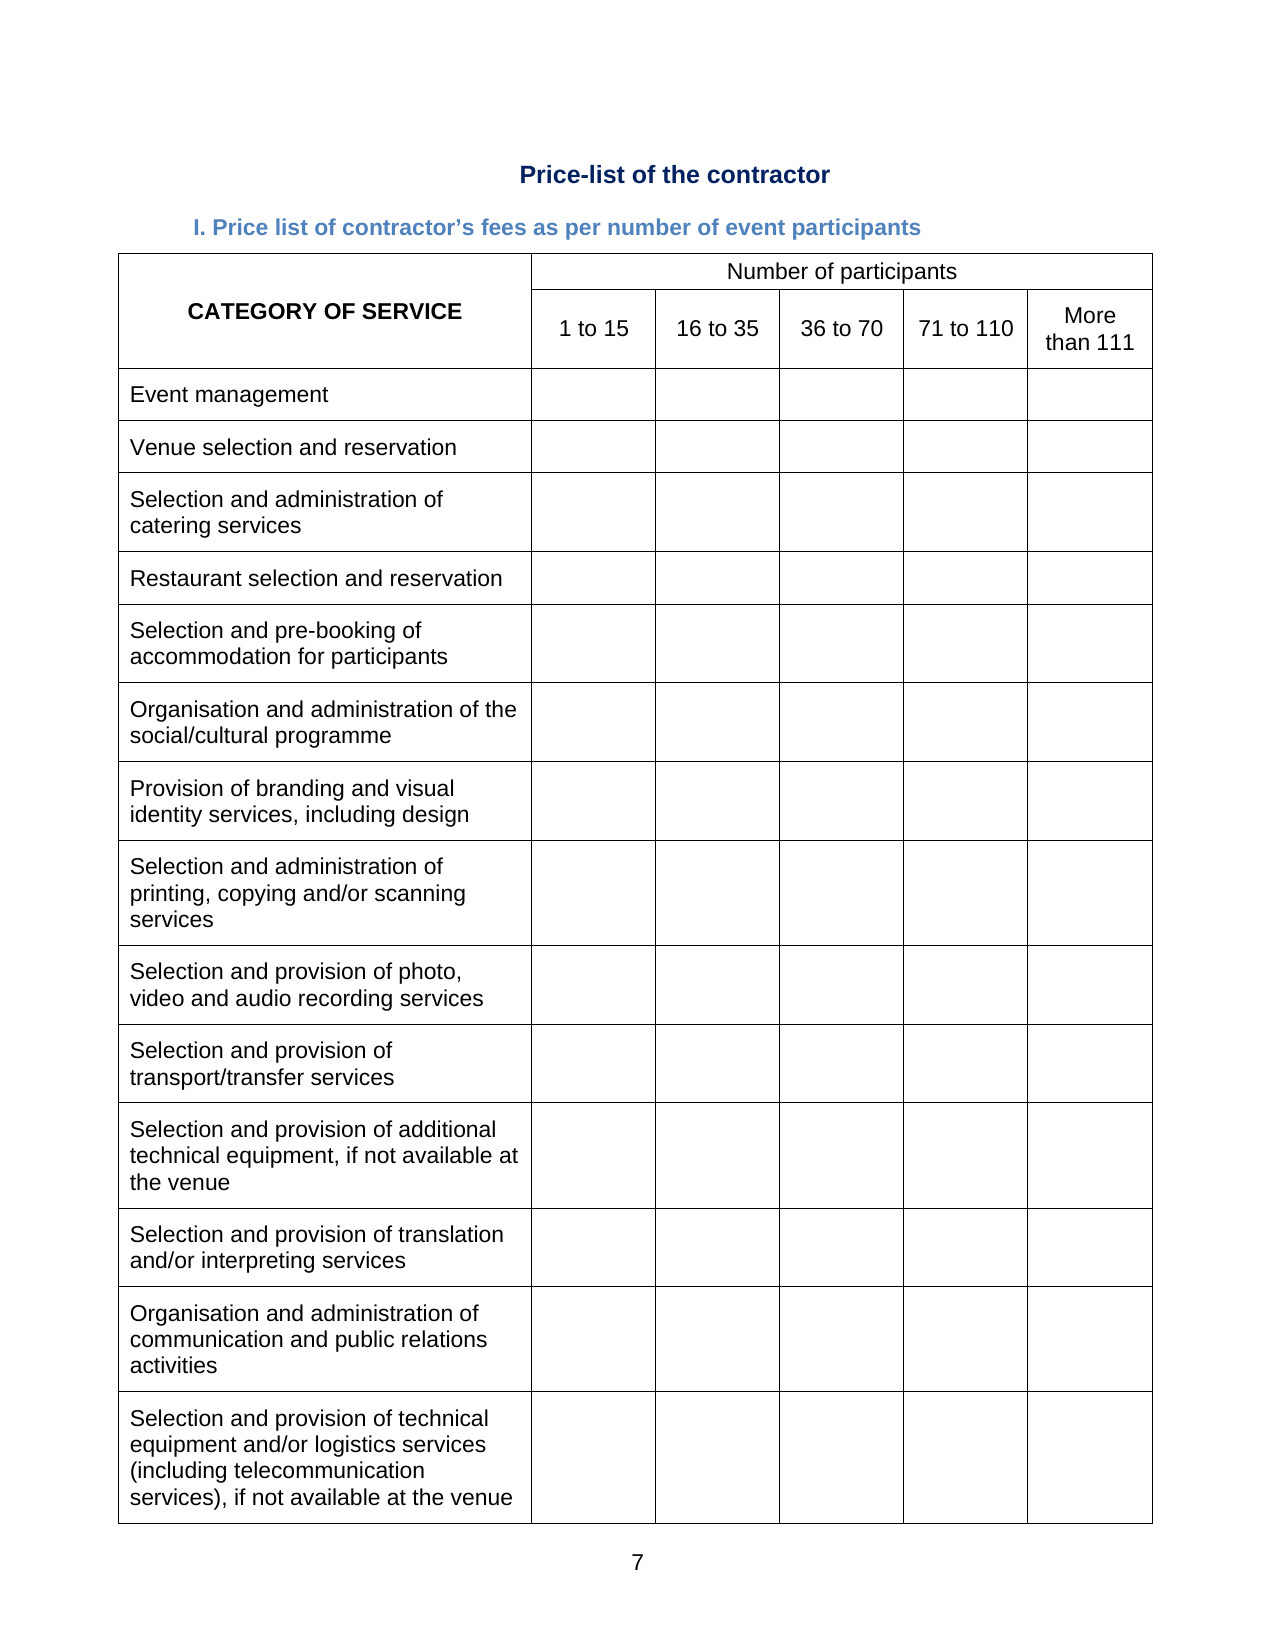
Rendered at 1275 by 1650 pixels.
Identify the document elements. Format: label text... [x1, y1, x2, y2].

table_cell [532, 605, 655, 682]
table_cell Selection and provision of photo, video and audio recording services [119, 946, 531, 1023]
table_cell [904, 1103, 1027, 1207]
table_cell [904, 1025, 1027, 1102]
table_cell [904, 1287, 1027, 1391]
table_cell [780, 1209, 903, 1286]
table_cell [780, 473, 903, 551]
table_cell [1028, 1025, 1152, 1102]
table_cell [656, 1287, 779, 1391]
table_cell [780, 1287, 903, 1391]
table_cell [656, 1025, 779, 1102]
table_cell [656, 605, 779, 682]
table_cell 36 to 70 [780, 290, 903, 367]
table_cell [532, 421, 655, 472]
table_cell [904, 421, 1027, 472]
table_cell [1028, 841, 1152, 945]
table_cell [532, 473, 655, 551]
table_cell [1028, 762, 1152, 840]
table_cell [1028, 605, 1152, 682]
table_cell [532, 1103, 655, 1207]
table_cell [532, 946, 655, 1023]
table_cell [532, 1392, 655, 1523]
table_cell [1028, 552, 1152, 603]
table_cell [780, 946, 903, 1023]
table_cell [532, 1025, 655, 1102]
table_cell Selection and pre-booking of accommodation for participants [119, 605, 531, 682]
table_cell [780, 1025, 903, 1102]
table_cell [1028, 473, 1152, 551]
table_cell [532, 762, 655, 840]
table_cell [532, 841, 655, 945]
table_cell [780, 421, 903, 472]
table_cell [780, 762, 903, 840]
table_cell Event management [119, 369, 531, 420]
table_cell Organisation and administration of the social/cultural programme [119, 683, 531, 761]
table_cell [532, 369, 655, 420]
table_cell [904, 683, 1027, 761]
table_cell [656, 1209, 779, 1286]
table_cell [656, 946, 779, 1023]
table_cell 71 to 110 [904, 290, 1027, 367]
table_header CATEGORY OF SERVICE [119, 254, 531, 367]
table_cell [656, 473, 779, 551]
table_cell [904, 841, 1027, 945]
table_cell Organisation and administration of communication and public relations activities [119, 1287, 531, 1391]
table_cell Selection and administration of printing, copying and/or scanning services [119, 841, 531, 945]
table_cell Selection and provision of translation and/or interpreting services [119, 1209, 531, 1286]
table_cell [780, 841, 903, 945]
table_cell [904, 369, 1027, 420]
table_cell [904, 1392, 1027, 1523]
table_cell [656, 762, 779, 840]
table_cell Restaurant selection and reservation [119, 552, 531, 603]
table_cell [1028, 1287, 1152, 1391]
table_cell [532, 1287, 655, 1391]
table_cell [904, 1209, 1027, 1286]
table_cell [780, 683, 903, 761]
table_cell [780, 605, 903, 682]
table_cell [904, 473, 1027, 551]
table_cell [780, 369, 903, 420]
subtitle I. Price list of contractor’s fees as per number of event participants [193, 214, 1157, 241]
table_cell [1028, 421, 1152, 472]
table_cell [656, 841, 779, 945]
table_cell [780, 1392, 903, 1523]
table_cell Selection and provision of transport/transfer services [119, 1025, 531, 1102]
table_cell [656, 1392, 779, 1523]
table_cell [656, 683, 779, 761]
table_cell 16 to 35 [656, 290, 779, 367]
table_cell [532, 683, 655, 761]
table_cell [1028, 369, 1152, 420]
table_header Number of participants [532, 254, 1152, 289]
table_cell [532, 1209, 655, 1286]
table_cell Selection and provision of technical equipment and/or logistics services (including telecommunication services), if not available at the venue [119, 1392, 531, 1523]
table_cell [1028, 1209, 1152, 1286]
table_cell [780, 552, 903, 603]
subtitle Price-list of the contractor [193, 160, 1157, 189]
table_cell [1028, 1392, 1152, 1523]
table_cell [656, 552, 779, 603]
table_cell [1028, 683, 1152, 761]
table_cell [904, 605, 1027, 682]
table_cell [904, 552, 1027, 603]
table_cell Selection and provision of additional technical equipment, if not available at the venue [119, 1103, 531, 1207]
table_cell [904, 946, 1027, 1023]
table_cell [532, 552, 655, 603]
table_cell [904, 762, 1027, 840]
table_cell 1 to 15 [532, 290, 655, 367]
table_cell [656, 421, 779, 472]
table_cell Provision of branding and visual identity services, including design [119, 762, 531, 840]
table_cell [656, 369, 779, 420]
table_cell Venue selection and reservation [119, 421, 531, 472]
table_cell [1028, 946, 1152, 1023]
table_cell More than 111 [1028, 290, 1152, 367]
table_cell [656, 1103, 779, 1207]
table_cell Selection and administration of catering services [119, 473, 531, 551]
table_cell [780, 1103, 903, 1207]
table_cell [1028, 1103, 1152, 1207]
